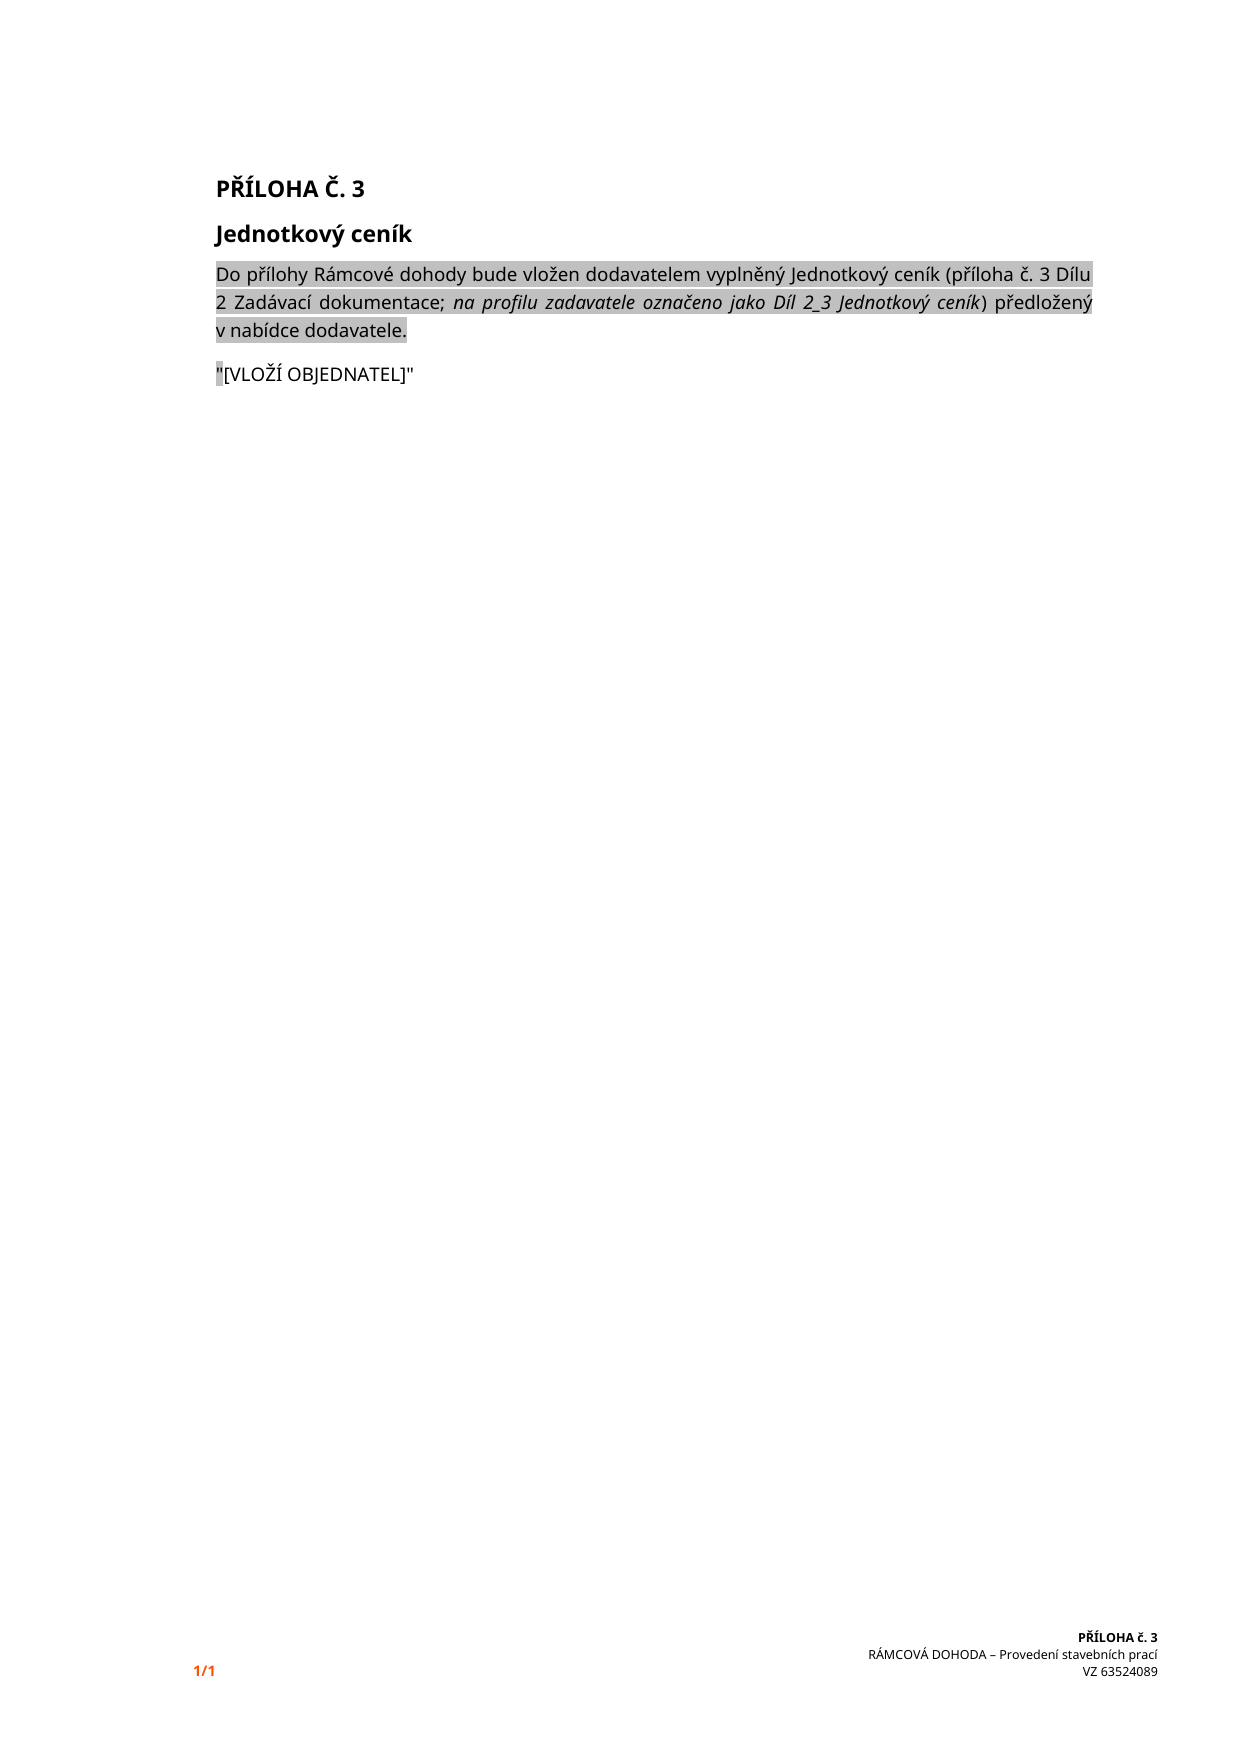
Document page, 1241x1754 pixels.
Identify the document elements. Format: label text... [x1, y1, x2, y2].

text Do přílohy Rámcové dohody bude vložen dodavatelem vyplněný Jednotkový ceník (příloha č. 3 Dílu 2 Zadávací dokumentace; na profilu zadavatele označeno jako Díl 2_3 Jednotkový ceník) předložený v nabídce dodavatele. [216, 287, 1093, 343]
text Příloha č. 3 [216, 172, 1093, 204]
text Jednotkový ceník [216, 219, 1093, 248]
